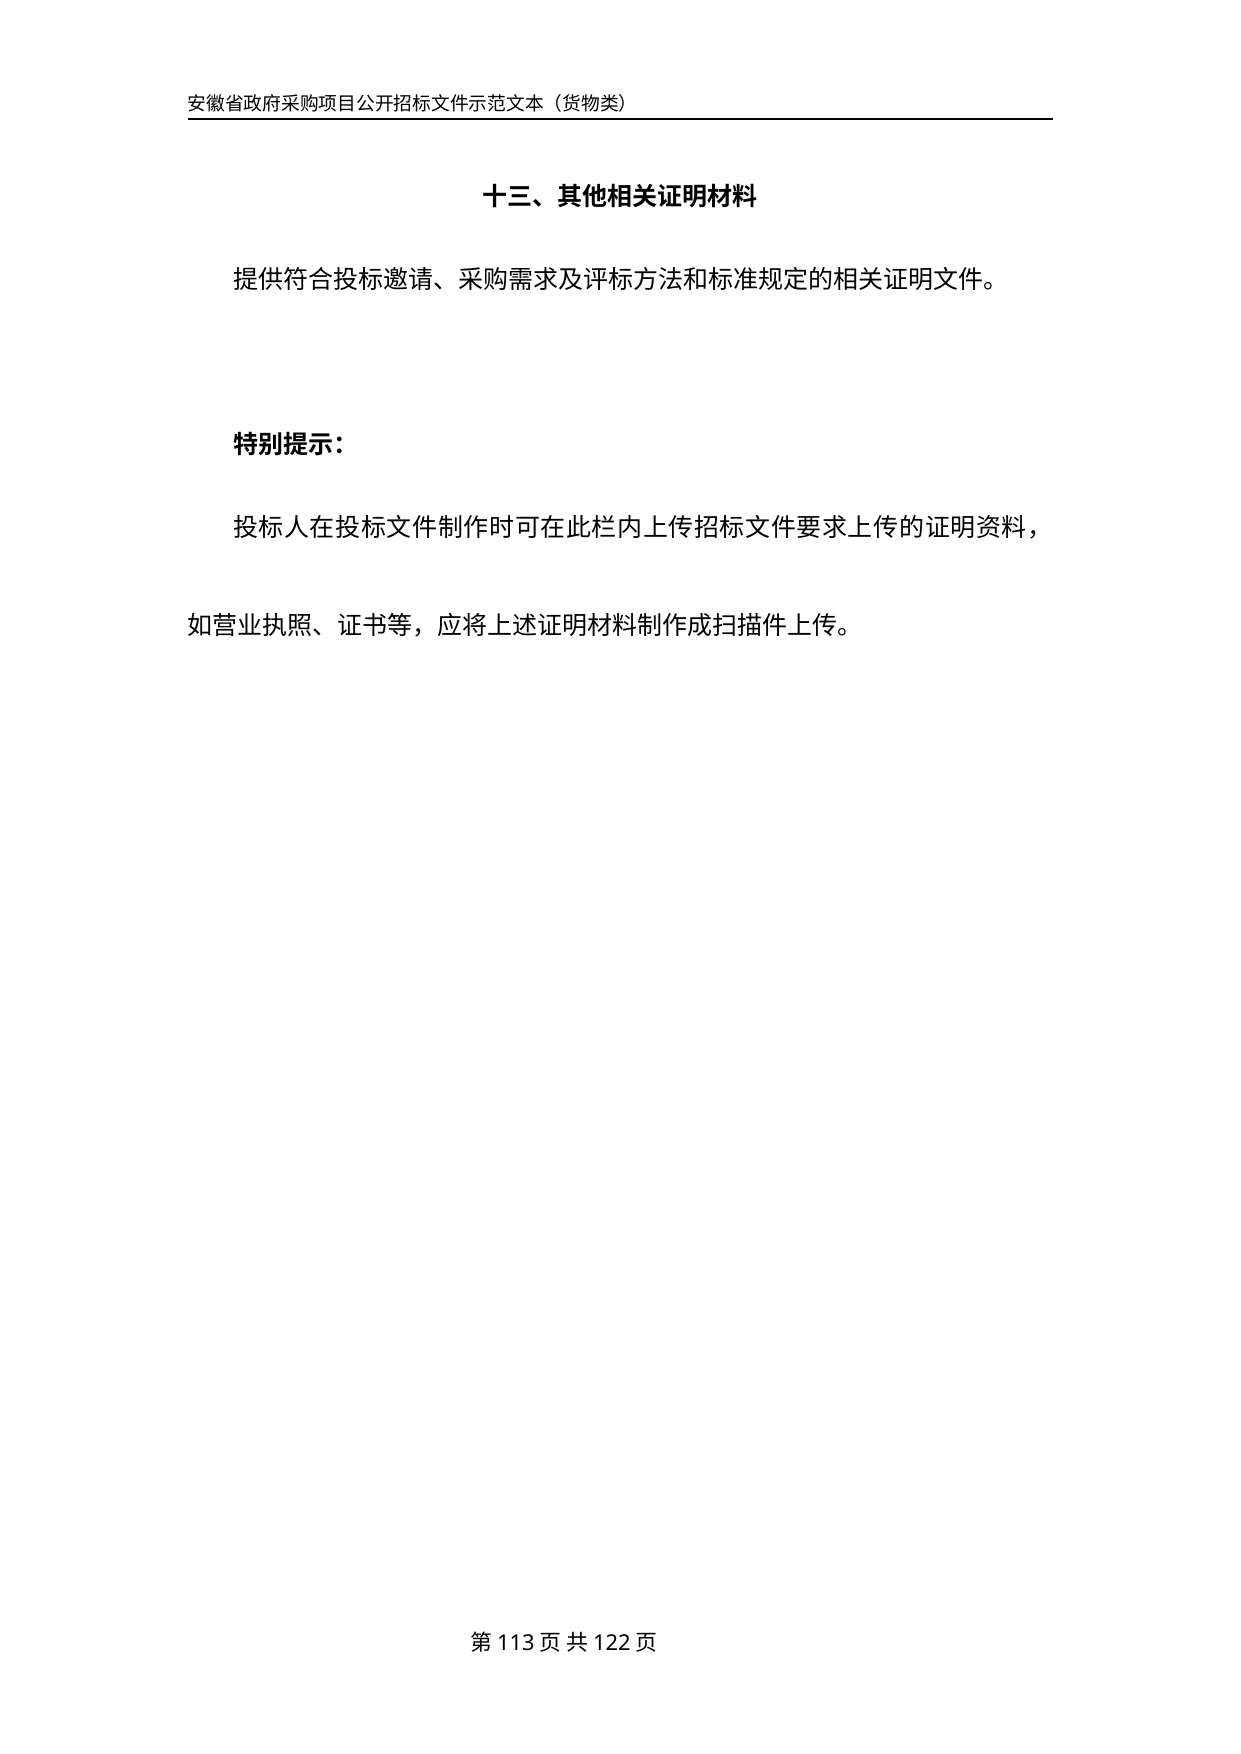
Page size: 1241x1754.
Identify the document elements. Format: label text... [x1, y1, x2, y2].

text 十三、其他相关证明材料 [187, 162, 1053, 227]
text 提供符合投标邀请、采购需求及评标方法和标准规定的相关证明文件。 [187, 245, 1053, 310]
text 投标人在投标文件制作时可在此栏内上传招标文件要求上传的证明资料，如营业执照、证书等，应将上述证明材料制作成扫描件上传。 [187, 493, 1053, 656]
text 特别提示： [187, 410, 1053, 475]
